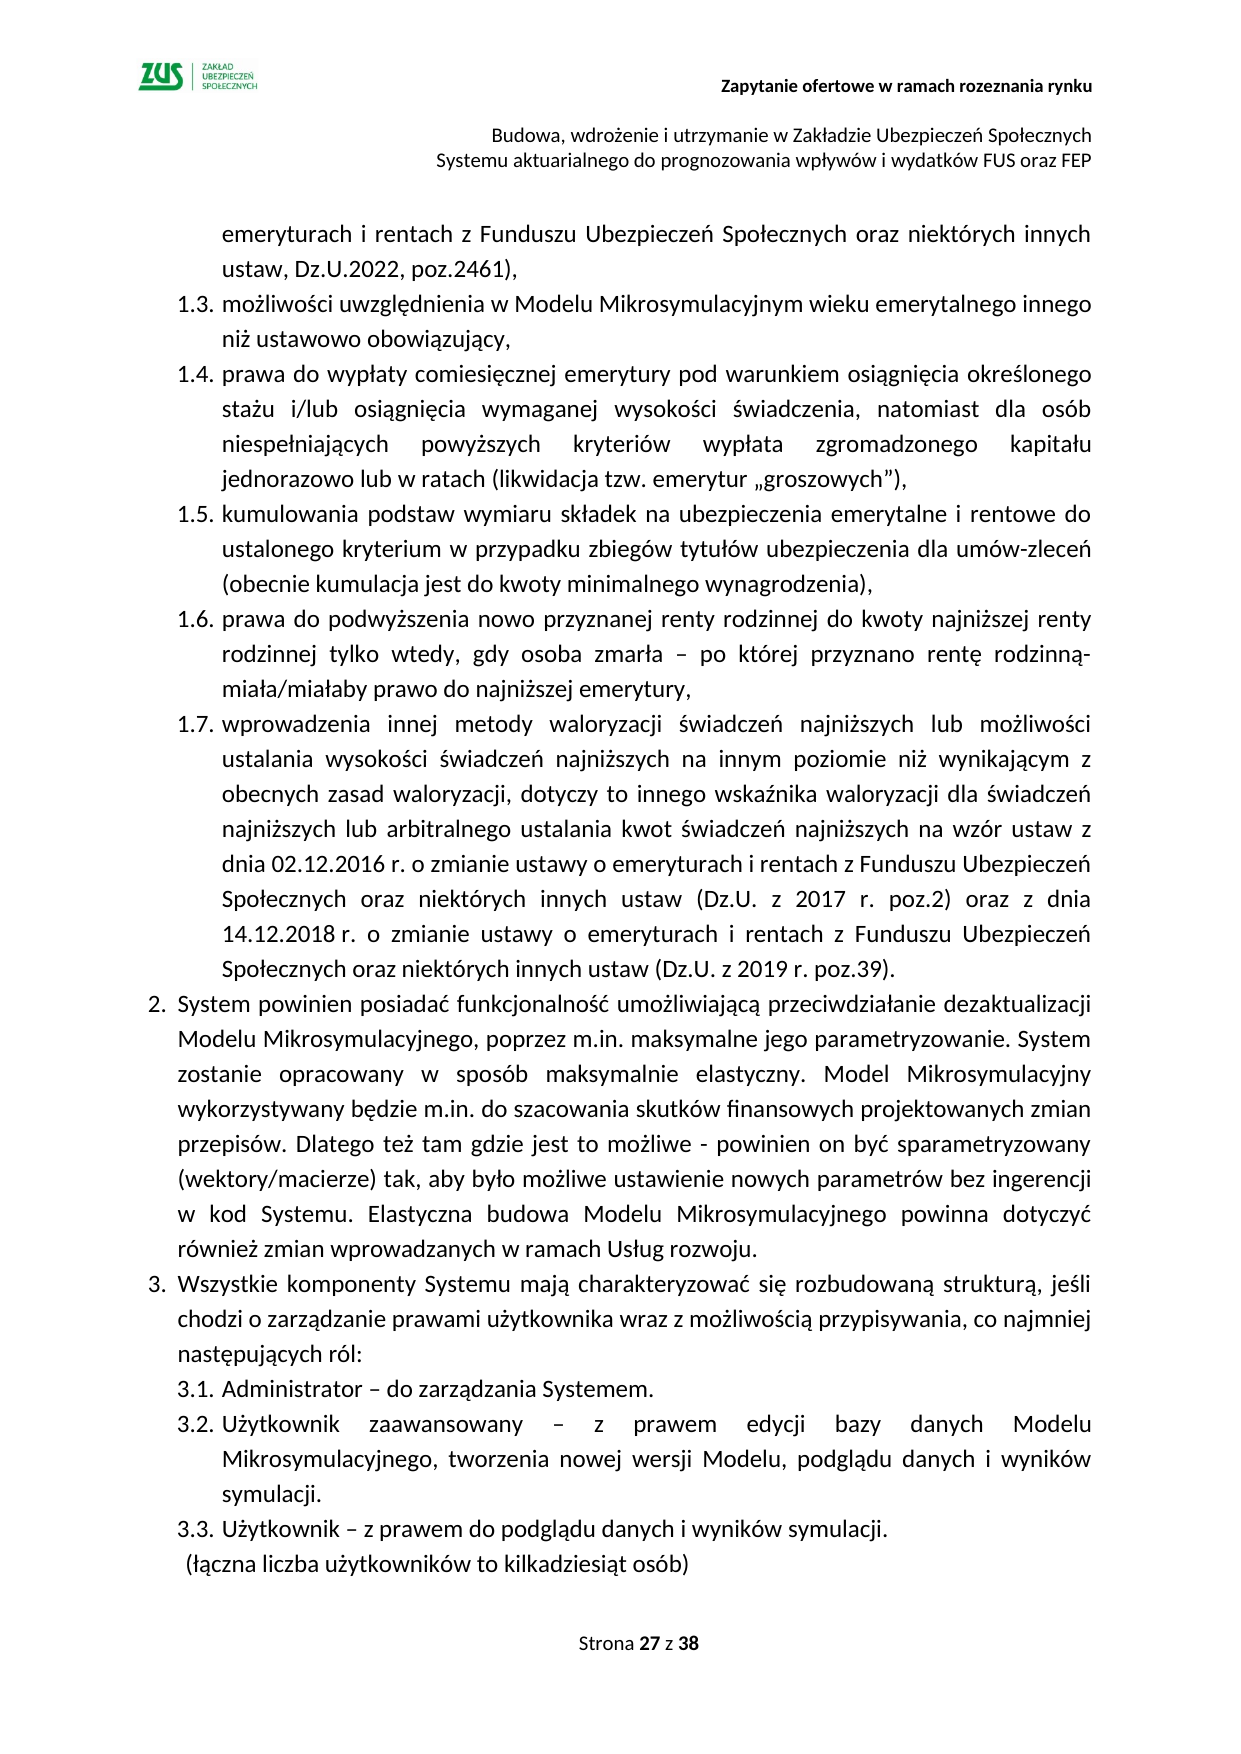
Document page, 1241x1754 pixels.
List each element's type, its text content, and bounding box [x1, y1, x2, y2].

list kumulowania podstaw wymiaru składek na ubezpieczenia emerytalne i rentowe do ustalonego kryterium w przypadku zbiegów tytułów ubezpieczenia dla umów-zleceń (obecnie kumulacja jest do kwoty minimalnego wynagrodzenia), [177, 498, 1092, 599]
list System powinien posiadać funkcjonalność umożliwiającą przeciwdziałanie dezaktualizacji Modelu Mikrosymulacyjnego, poprzez m.in. maksymalne jego parametryzowanie. System zostanie opracowany w sposób maksymalnie elastyczny. Model Mikrosymulacyjny wykorzystywany będzie m.in. do szacowania skutków finansowych projektowanych zmian przepisów. Dlatego też tam gdzie jest to możliwe - powinien on być sparametryzowany (wektory/macierze) tak, aby było możliwe ustawienie nowych parametrów bez ingerencji w kod Systemu. Elastyczna budowa Modelu Mikrosymulacyjnego powinna dotyczyć również zmian wprowadzanych w ramach Usług rozwoju. [148, 988, 1092, 1264]
list Wszystkie komponenty Systemu mają charakteryzować się rozbudowaną strukturą, jeśli chodzi o zarządzanie prawami użytkownika wraz z możliwością przypisywania, co najmniej następujących ról: [148, 1268, 1092, 1369]
list Administrator – do zarządzania Systemem. [177, 1373, 1092, 1404]
list prawa do wypłaty comiesięcznej emerytury pod warunkiem osiągnięcia określonego stażu i/lub osiągnięcia wymaganej wysokości świadczenia, natomiast dla osób niespełniających powyższych kryteriów wypłata zgromadzonego kapitału jednorazowo lub w ratach (likwidacja tzw. emerytur „groszowych”), [177, 358, 1092, 494]
list wprowadzenia innej metody waloryzacji świadczeń najniższych lub możliwości ustalania wysokości świadczeń najniższych na innym poziomie niż wynikającym z obecnych zasad waloryzacji, dotyczy to innego wskaźnika waloryzacji dla świadczeń najniższych lub arbitralnego ustalania kwot świadczeń najniższych na wzór ustaw z dnia 02.12.2016 r. o zmianie ustawy o emeryturach i rentach z Funduszu Ubezpieczeń Społecznych oraz niektórych innych ustaw (Dz.U. z 2017 r. poz.2) oraz z dnia 14.12.2018 r. o zmianie ustawy o emeryturach i rentach z Funduszu Ubezpieczeń Społecznych oraz niektórych innych ustaw (Dz.U. z 2019 r. poz.39). [177, 708, 1092, 984]
list Użytkownik – z prawem do podglądu danych i wyników symulacji. [177, 1513, 1092, 1544]
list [177, 218, 1092, 284]
list prawa do podwyższenia nowo przyznanej renty rodzinnej do kwoty najniższej renty rodzinnej tylko wtedy, gdy osoba zmarła – po której przyznano rentę rodzinną- miała/miałaby prawo do najniższej emerytury, [177, 603, 1092, 704]
list możliwości uwzględnienia w Modelu Mikrosymulacyjnym wieku emerytalnego innego niż ustawowo obowiązujący, [177, 288, 1092, 354]
list Użytkownik zaawansowany – z prawem edycji bazy danych Modelu Mikrosymulacyjnego, tworzenia nowej wersji Modelu, podglądu danych i wyników symulacji. [177, 1408, 1092, 1509]
picture [136, 58, 259, 93]
text (łączna liczba użytkowników to kilkadziesiąt osób) [148, 1548, 1092, 1579]
